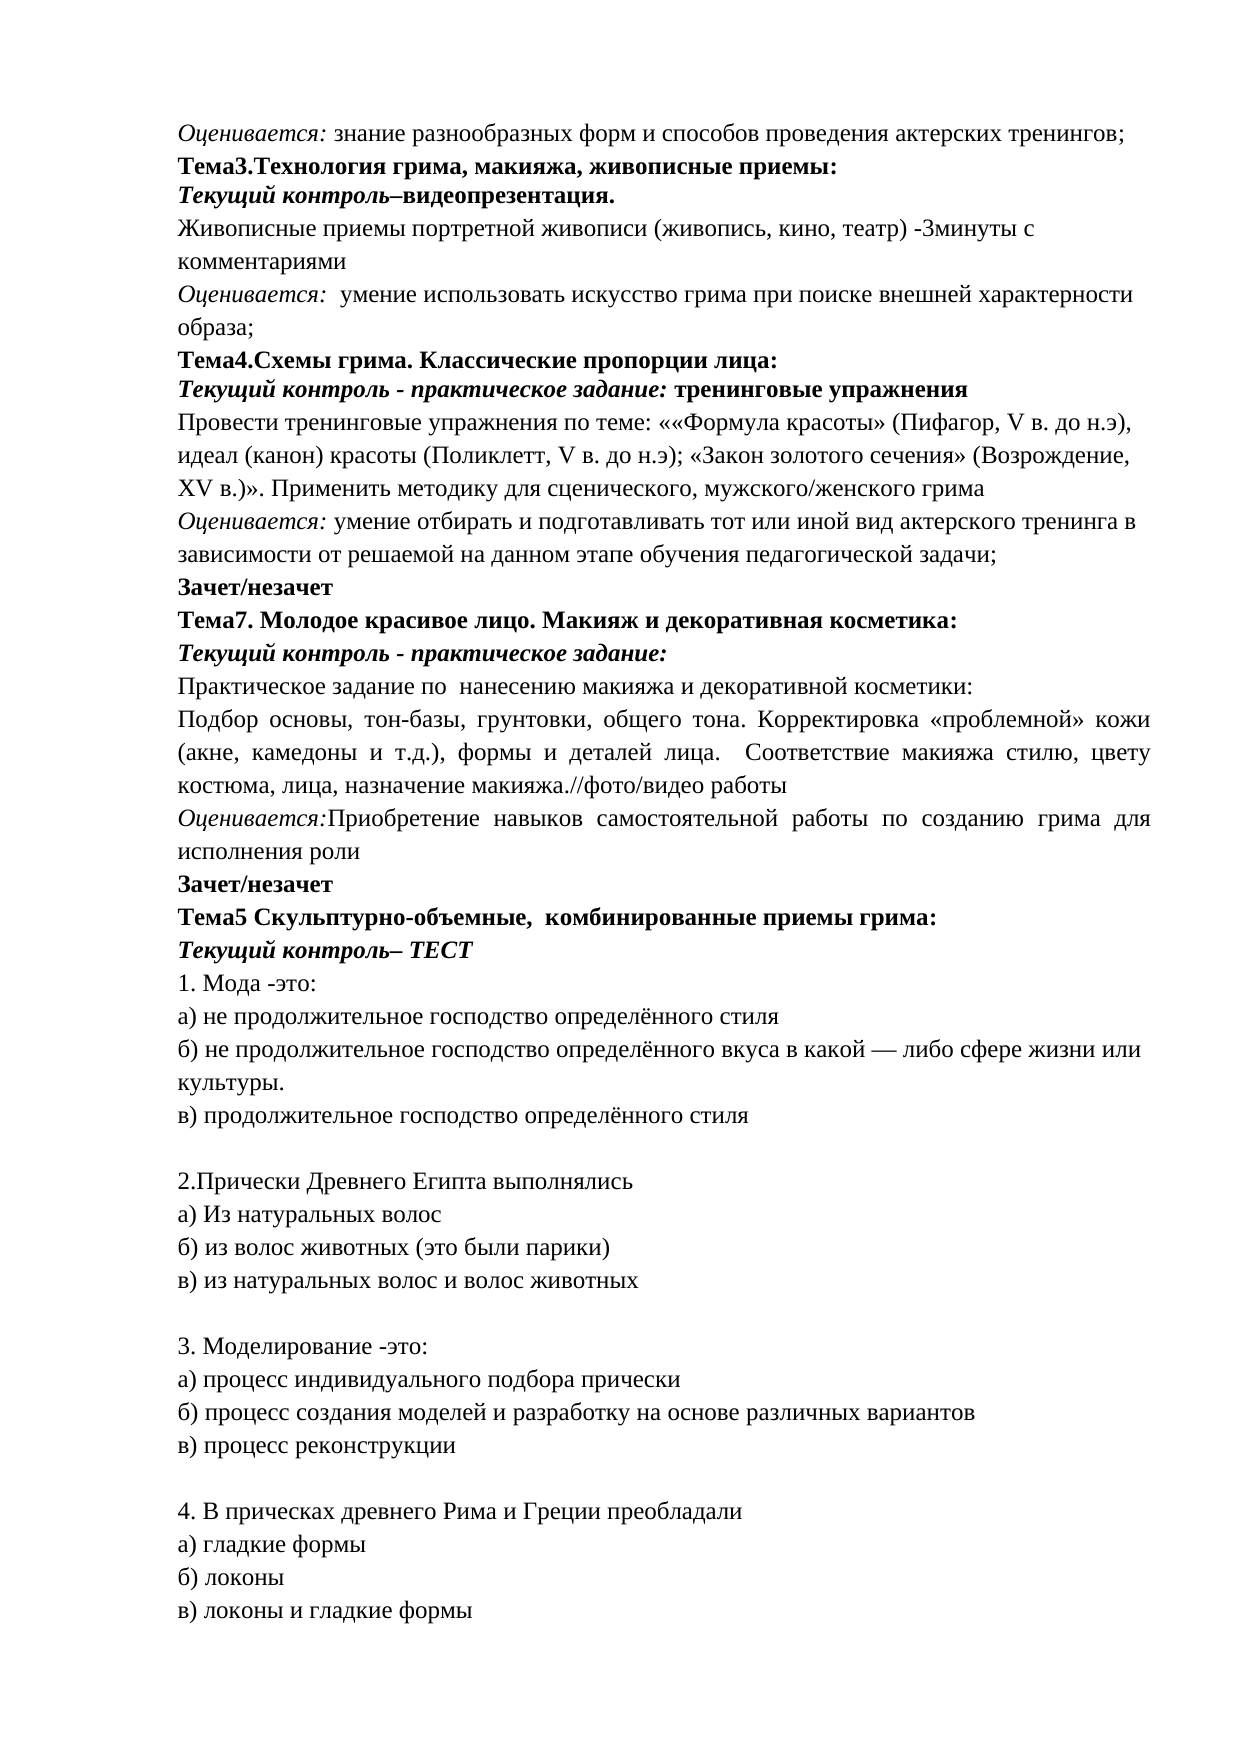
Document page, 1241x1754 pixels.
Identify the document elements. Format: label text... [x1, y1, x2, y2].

text Оценивается: знание разнообразных форм и способов проведения актерских тренингов; [177, 118, 1152, 147]
text Тема3.Технология грима, макияжа, живописные приемы: [177, 151, 1152, 180]
text Текущий контроль–видеопрезентация. [177, 180, 1152, 209]
text Подбор основы, тон-базы, грунтовки, общего тона. Корректировка «проблемной» кожи (акне, камедоны и т.д.), формы и деталей лица. Соответствие макияжа стилю, цвету костюма, лица, назначение макияжа.//фото/видео работы [177, 704, 1152, 799]
text Оценивается: умение отбирать и подготавливать тот или иной вид актерского тренинга в зависимости от решаемой на данном этапе обучения педагогической задачи; [177, 506, 1152, 568]
text б) процесс создания моделей и разработку на основе различных вариантов [177, 1397, 1152, 1426]
text 1. Мода -это: [177, 968, 1152, 997]
text Тема4.Схемы грима. Классические пропорции лица: [177, 345, 1152, 374]
text Тема7. Молодое красивое лицо. Макияж и декоративная косметика: [177, 605, 1152, 634]
text Практическое задание по нанесению макияжа и декоративной косметики: [177, 671, 1152, 700]
text Тема5 Скульптурно-объемные, комбинированные приемы грима: [177, 902, 1152, 931]
text Оценивается:Приобретение навыков самостоятельной работы по созданию грима для исполнения роли [177, 803, 1152, 865]
text Зачет/незачет [177, 572, 1152, 601]
text 3. Моделирование -это: [177, 1331, 1152, 1360]
text а) не продолжительное господство определённого стиля [177, 1001, 1152, 1030]
text Провести тренинговые упражнения по теме: ««Формула красоты» (Пифагор, V в. до н.э), идеал (канон) красоты (Поликлетт, V в. до н.э); «Закон золотого сечения» (Возрождение, ХV в.)». Применить методику для сценического, мужского/женского грима [177, 407, 1152, 502]
text Текущий контроль– ТЕСТ [177, 935, 1152, 964]
text в) процесс реконструкции [177, 1430, 1152, 1459]
text б) из волос животных (это были парики) [177, 1232, 1152, 1261]
text Текущий контроль - практическое задание: [177, 638, 1152, 667]
text Текущий контроль - практическое задание: тренинговые упражнения [177, 374, 1152, 402]
text в) из натуральных волос и волос животных [177, 1265, 1152, 1294]
text Зачет/незачет [177, 869, 1152, 898]
text б) локоны [177, 1562, 1152, 1591]
text Оценивается: умение использовать искусство грима при поиске внешней характерности образа; [177, 279, 1152, 341]
text а) процесс индивидуального подбора прически [177, 1364, 1152, 1393]
text 2.Прически Древнего Египта выполнялись [177, 1166, 1152, 1195]
text 4. В прическах древнего Рима и Греции преобладали [177, 1496, 1152, 1525]
text б) не продолжительное господство определённого вкуса в какой — либо сфере жизни или культуры. [177, 1034, 1152, 1096]
text Живописные приемы портретной живописи (живопись, кино, театр) -3минуты с комментариями [177, 213, 1152, 275]
text а) гладкие формы [177, 1529, 1152, 1558]
text в) продолжительное господство определённого стиля [177, 1100, 1152, 1129]
text в) локоны и гладкие формы [177, 1596, 1152, 1624]
text а) Из натуральных волос [177, 1199, 1152, 1228]
